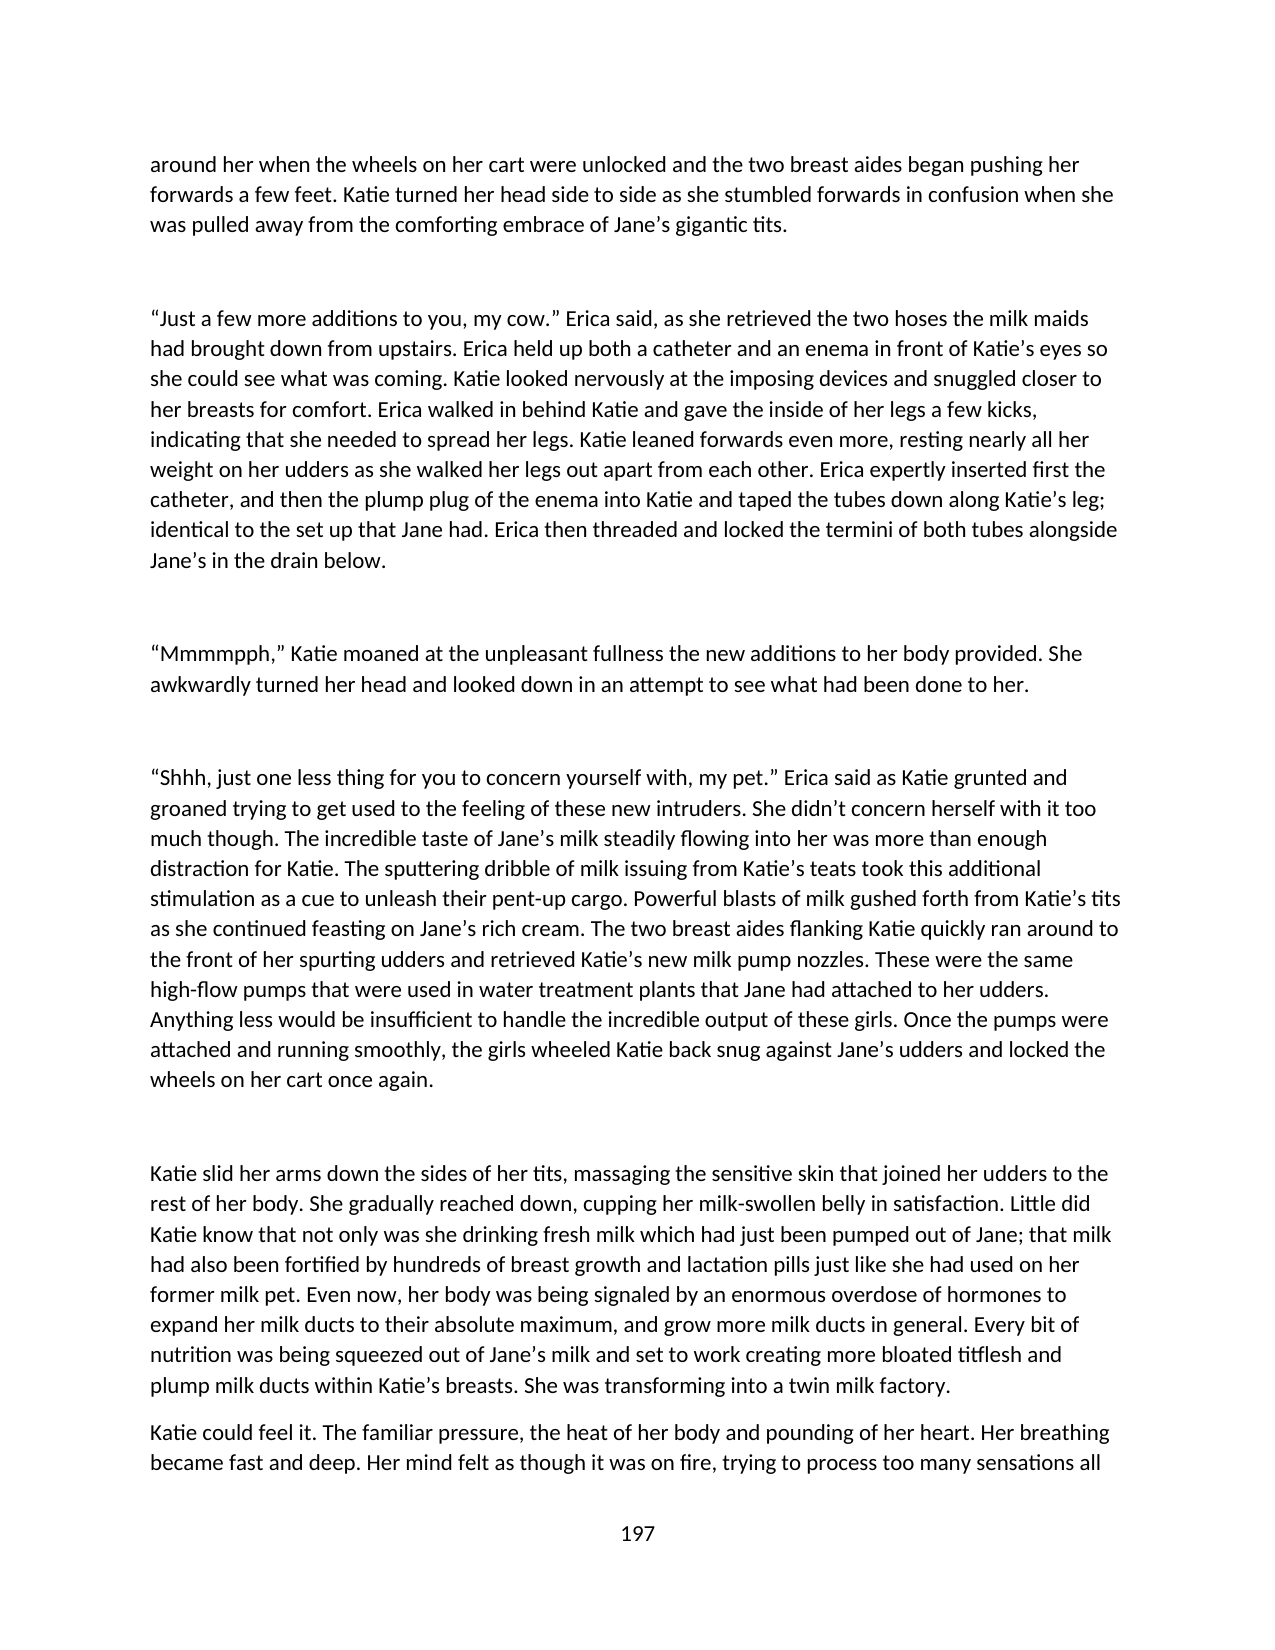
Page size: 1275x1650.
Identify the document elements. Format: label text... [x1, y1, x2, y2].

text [150, 150, 1125, 238]
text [150, 1418, 1125, 1476]
text “Just a few more additions to you, my cow.” Erica said, as she retrieved the two hoses the milk maids had brought down from upstairs. Erica held up both a catheter and an enema in front of Katie’s eyes so she could see what was coming. Katie looked nervously at the imposing devices and snuggled closer to her breasts for comfort. Erica walked in behind Katie and gave the inside of her legs a few kicks, indicating that she needed to spread her legs. Katie leaned forwards even more, resting nearly all her weight on her udders as she walked her legs out apart from each other. Erica expertly inserted first the catheter, and then the plump plug of the enema into Katie and taped the tubes down along Katie’s leg; identical to the set up that Jane had. Erica then threaded and locked the termini of both tubes alongside Jane’s in the drain below. [150, 304, 1125, 574]
text Katie slid her arms down the sides of her tits, massaging the sensitive skin that joined her udders to the rest of her body. She gradually reached down, cupping her milk-swollen belly in satisfaction. Little did Katie know that not only was she drinking fresh milk which had just been pumped out of Jane; that milk had also been fortified by hundreds of breast growth and lactation pills just like she had used on her former milk pet. Even now, her body was being signaled by an enormous overdose of hormones to expand her milk ducts to their absolute maximum, and grow more milk ducts in general. Every bit of nutrition was being squeezed out of Jane’s milk and set to work creating more bloated titflesh and plump milk ducts within Katie’s breasts. She was transforming into a twin milk factory. [150, 1159, 1125, 1399]
text “Mmmmpph,” Katie moaned at the unpleasant fullness the new additions to her body provided. She awkwardly turned her head and looked down in an attempt to see what had been done to her. [150, 639, 1125, 698]
text “Shhh, just one less thing for you to concern yourself with, my pet.” Erica said as Katie grunted and groaned trying to get used to the feeling of these new intruders. She didn’t concern herself with it too much though. The incredible taste of Jane’s milk steadily flowing into her was more than enough distraction for Katie. The sputtering dribble of milk issuing from Katie’s teats took this additional stimulation as a cue to unleash their pent-up cargo. Powerful blasts of milk gushed forth from Katie’s tits as she continued feasting on Jane’s rich cream. The two breast aides flanking Katie quickly ran around to the front of her spurting udders and retrieved Katie’s new milk pump nozzles. These were the same high-flow pumps that were used in water treatment plants that Jane had attached to her udders. Anything less would be insufficient to handle the incredible output of these girls. Once the pumps were attached and running smoothly, the girls wheeled Katie back snug against Jane’s udders and locked the wheels on her cart once again. [150, 763, 1125, 1094]
